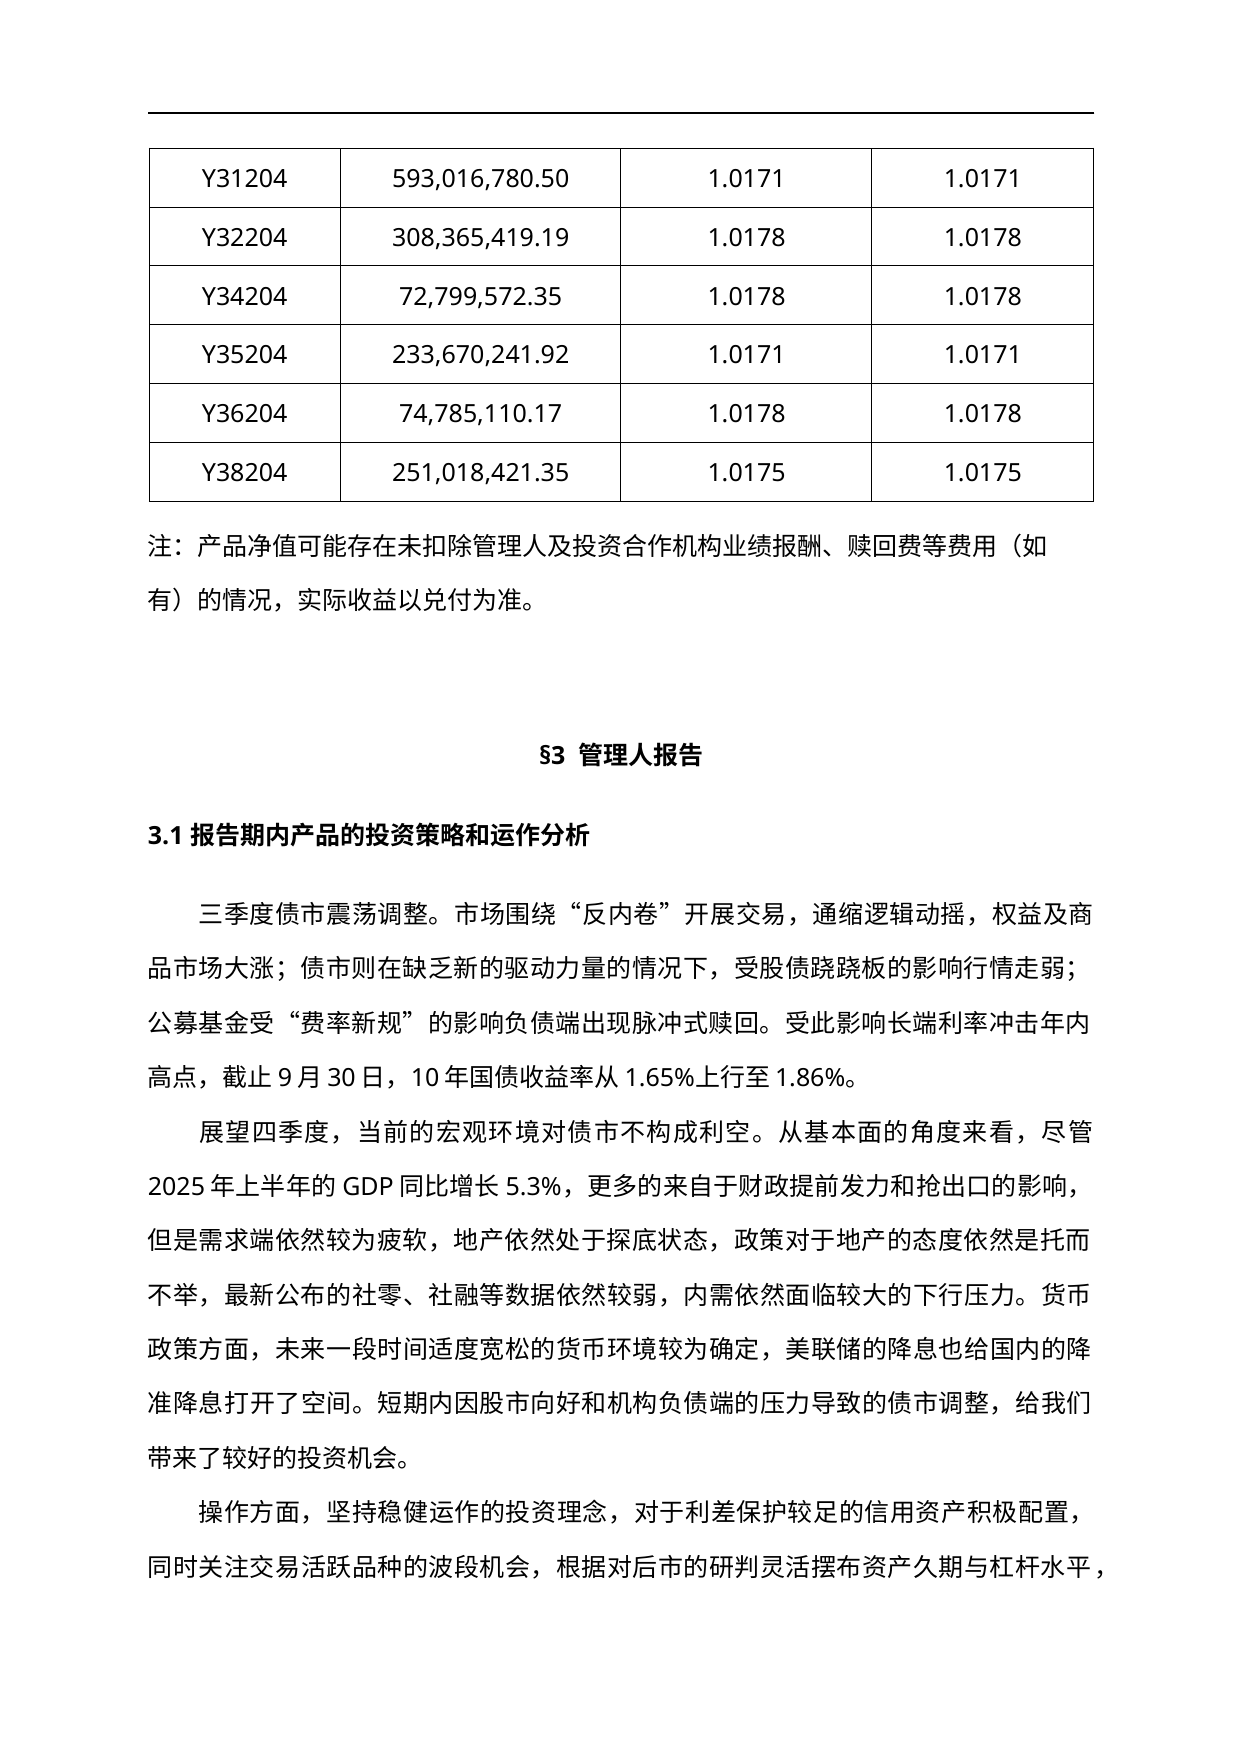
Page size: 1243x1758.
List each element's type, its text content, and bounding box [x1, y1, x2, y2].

text 3.1 报告期内产品的投资策略和运作分析 [148, 815, 1094, 851]
table_cell Y31204 [150, 149, 340, 207]
table_cell Y34204 [150, 266, 340, 324]
table_cell 72,799,572.35 [341, 266, 620, 324]
table_cell 1.0171 [621, 149, 871, 207]
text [148, 894, 1094, 1583]
table_cell 1.0171 [872, 325, 1093, 383]
table_cell 1.0178 [872, 266, 1093, 324]
table_cell 233,670,241.92 [341, 325, 620, 383]
table_cell Y35204 [150, 325, 340, 383]
table_cell 74,785,110.17 [341, 384, 620, 442]
table_cell 1.0178 [621, 384, 871, 442]
table_cell 593,016,780.50 [341, 149, 620, 207]
text §3 管理人报告 [148, 736, 1094, 772]
table_cell Y36204 [150, 384, 340, 442]
table_cell 1.0178 [872, 208, 1093, 265]
table_cell 1.0171 [621, 325, 871, 383]
table_cell 1.0178 [621, 266, 871, 324]
table_cell 1.0175 [621, 443, 871, 501]
table_cell 1.0175 [872, 443, 1093, 501]
table_cell Y38204 [150, 443, 340, 501]
text 注：产品净值可能存在未扣除管理人及投资合作机构业绩报酬、赎回费等费用（如有）的情况，实际收益以兑付为准。 [148, 526, 1094, 617]
table_cell 1.0178 [621, 208, 871, 265]
table_cell 308,365,419.19 [341, 208, 620, 265]
table_cell 1.0171 [872, 149, 1093, 207]
table_cell Y32204 [150, 208, 340, 265]
table_cell 251,018,421.35 [341, 443, 620, 501]
table_cell 1.0178 [872, 384, 1093, 442]
